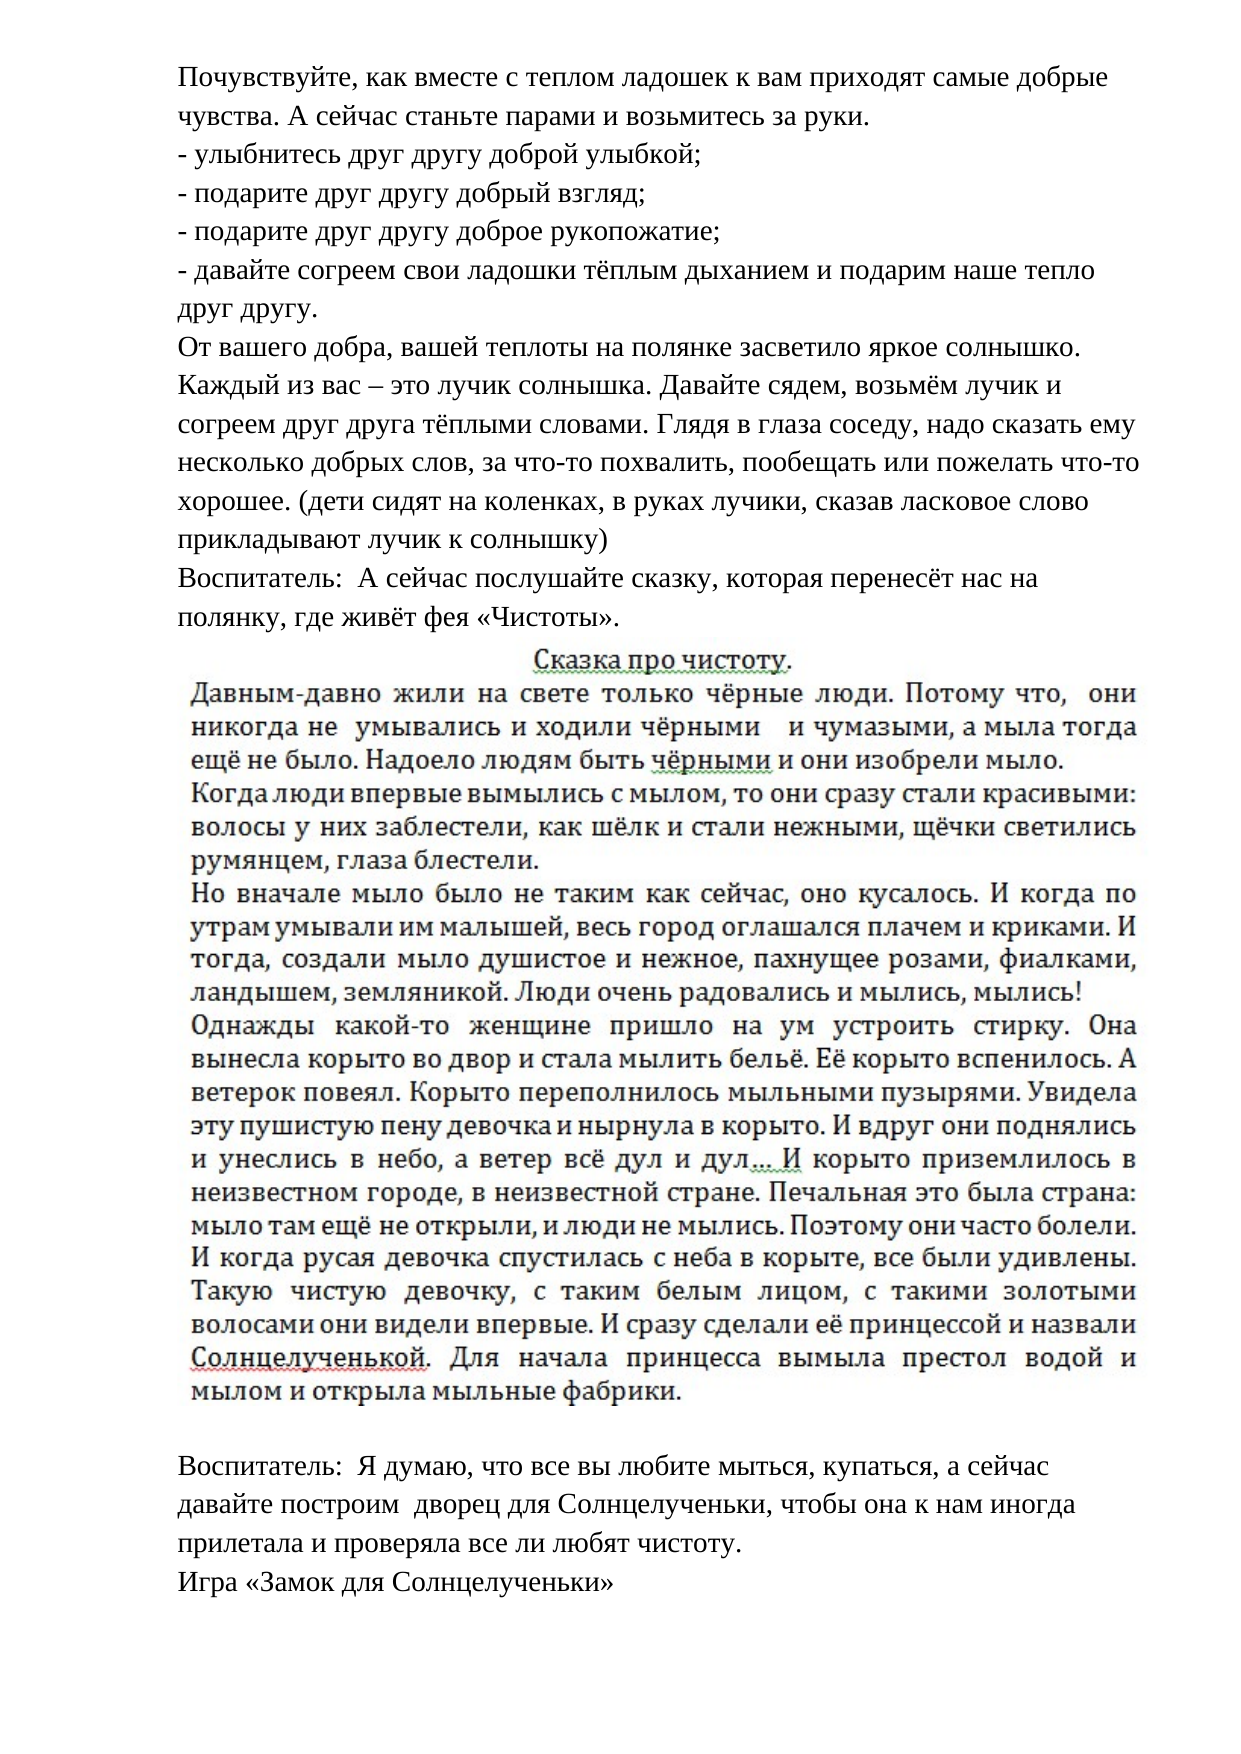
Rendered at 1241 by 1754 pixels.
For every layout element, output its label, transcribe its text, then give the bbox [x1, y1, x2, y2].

text - подарите друг другу доброе рукопожатие; [177, 213, 1152, 247]
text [177, 59, 1152, 131]
text - подарите друг другу добрый взгляд; [177, 175, 1152, 208]
text Воспитатель: Я думаю, что все вы любите мыться, купаться, а сейчас давайте построим дворец для Солнцелученьки, чтобы она к нам иногда прилетала и проверяла все ли любят чистоту. [177, 1448, 1152, 1559]
text Воспитатель: А сейчас послушайте сказку, которая перенесёт нас на полянку, где живёт фея «Чистоты». [177, 560, 1152, 632]
text От вашего добра, вашей теплоты на полянке засветило яркое солнышко. Каждый из вас – это лучик солнышка. Давайте сядем, возьмём лучик и согреем друг друга тёплыми словами. Глядя в глаза соседу, надо сказать ему несколько добрых слов, за что-то похвалить, пообещать или пожелать что-то хорошее. (дети сидят на коленках, в руках лучики, сказав ласковое слово прикладывают лучик к солнышку) [177, 329, 1152, 555]
text - давайте согреем свои ладошки тёплым дыханием и подарим наше тепло друг другу. [177, 252, 1152, 324]
text Игра «Замок для Солнцелученьки» [177, 1564, 1152, 1597]
text - улыбнитесь друг другу доброй улыбкой; [177, 136, 1152, 170]
picture [177, 637, 1152, 1406]
